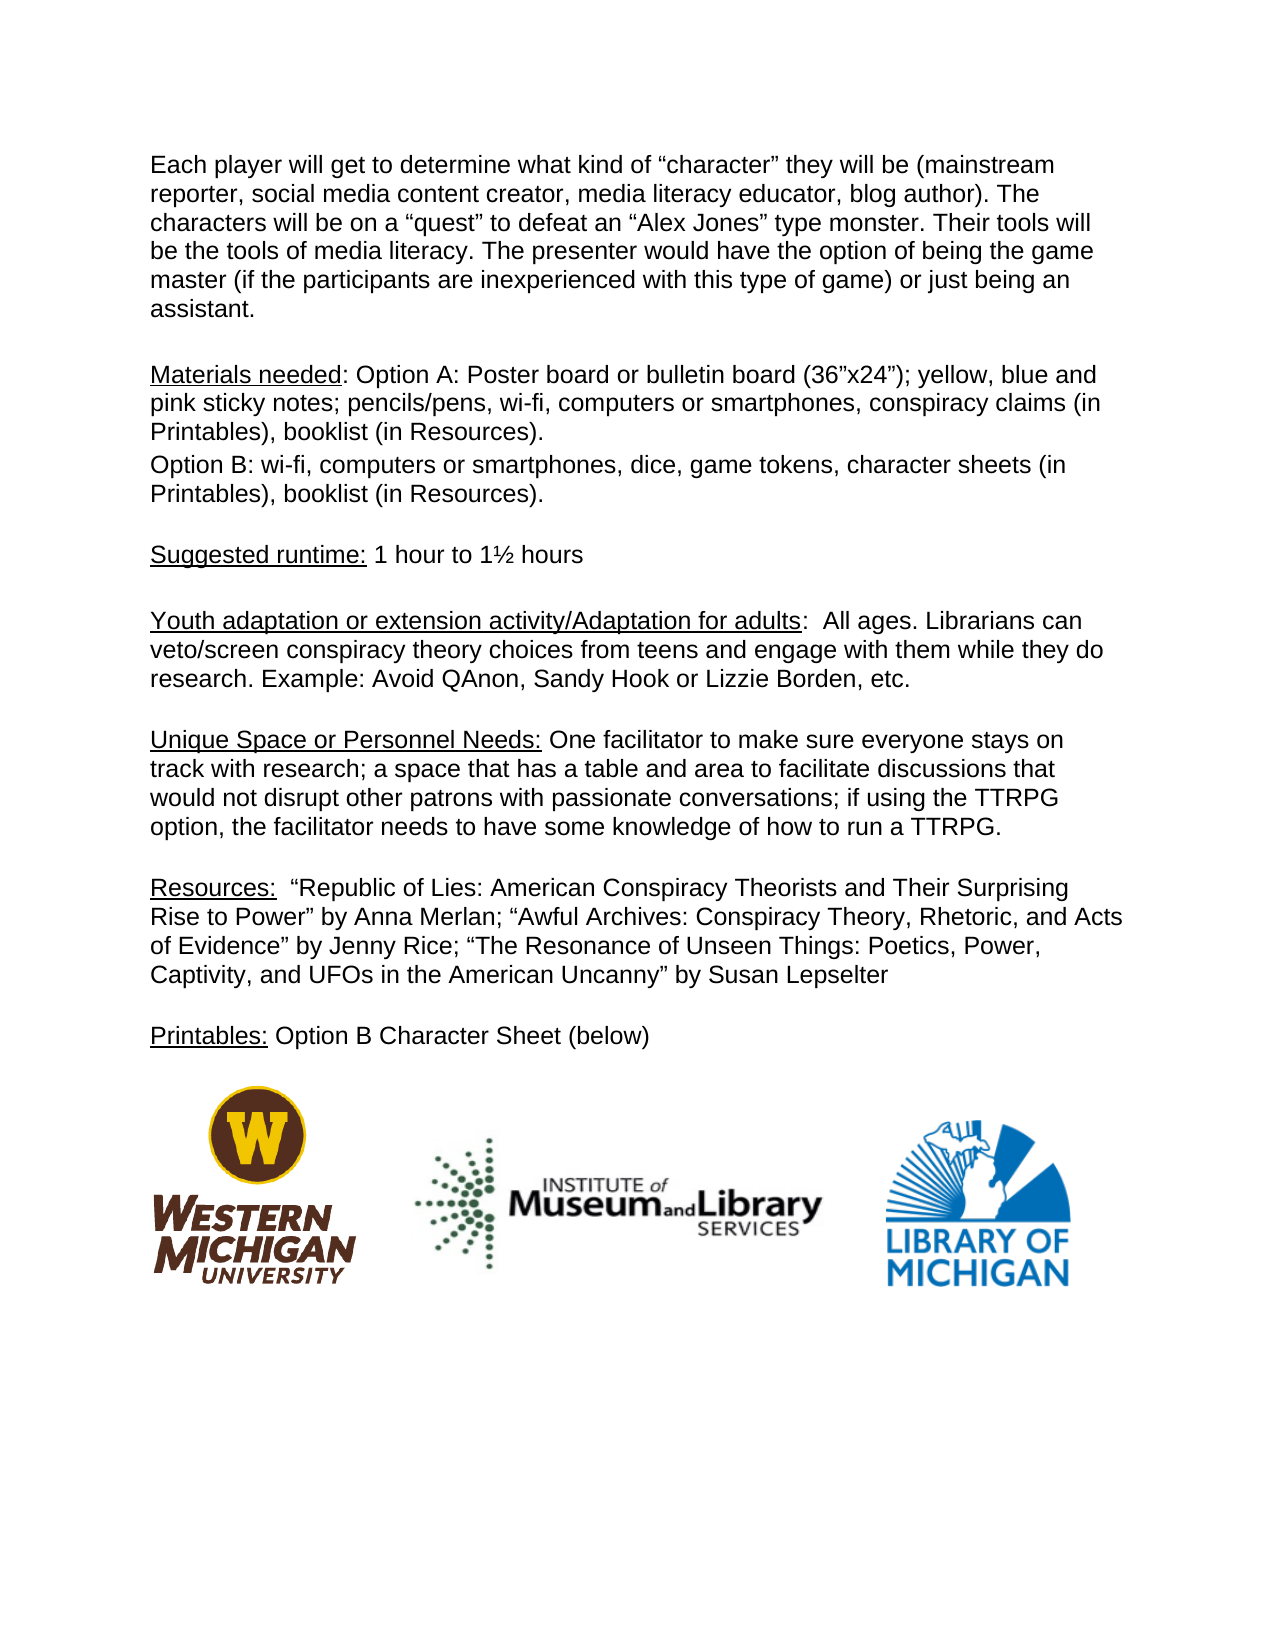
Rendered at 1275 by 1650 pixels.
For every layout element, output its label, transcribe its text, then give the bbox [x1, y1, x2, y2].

text Option B: wi-fi, computers or smartphones, dice, game tokens, character sheets (in Printables), booklist (in Resources). [150, 450, 1125, 507]
text Materials needed: Option A: Poster board or bulletin board (36”x24”); yellow, blue and pink sticky notes; pencils/pens, wi-fi, computers or smartphones, conspiracy claims (in Printables), booklist (in Resources). [150, 359, 1125, 446]
picture [150, 1082, 361, 1287]
text Youth adaptation or extension activity/Adaptation for adults: All ages. Librarians can veto/screen conspiracy theory choices from teens and engage with them while they do research. Example: Avoid QAnon, Sandy Hook or Lizzie Borden, etc. [150, 606, 1125, 692]
text Printables: Option B Character Sheet (below) [150, 1021, 1125, 1050]
text Each player will get to determine what kind of “character” they will be (mainstream reporter, social media content creator, media literacy educator, blog author). The characters will be on a “quest” to defeat an “Alex Jones” type monster. Their tools will be the tools of media literacy. The presenter would have the option of being the game master (if the participants are inexperienced with this type of game) or just being an assistant. [150, 150, 1125, 322]
text Unique Space or Personnel Needs: One facilitator to make sure everyone stays on track with research; a space that has a table and area to facilitate discussions that would not disrupt other patrons with passionate conversations; if using the TTRPG option, the facilitator needs to have some knowledge of how to run a TTRPG. [150, 725, 1125, 840]
picture [885, 1120, 1071, 1287]
text Resources: “Republic of Lies: American Conspiracy Theorists and Their Surprising Rise to Power” by Anna Merlan; “Awful Archives: Conspiracy Theory, Rhetoric, and Acts of Evidence” by Jenny Rice; “The Resonance of Unseen Things: Poetics, Power, Captivity, and UFOs in the American Uncanny” by Susan Lepselter [150, 873, 1125, 988]
text Suggested runtime: 1 hour to 1½ hours [150, 540, 1125, 569]
picture [410, 1120, 836, 1287]
